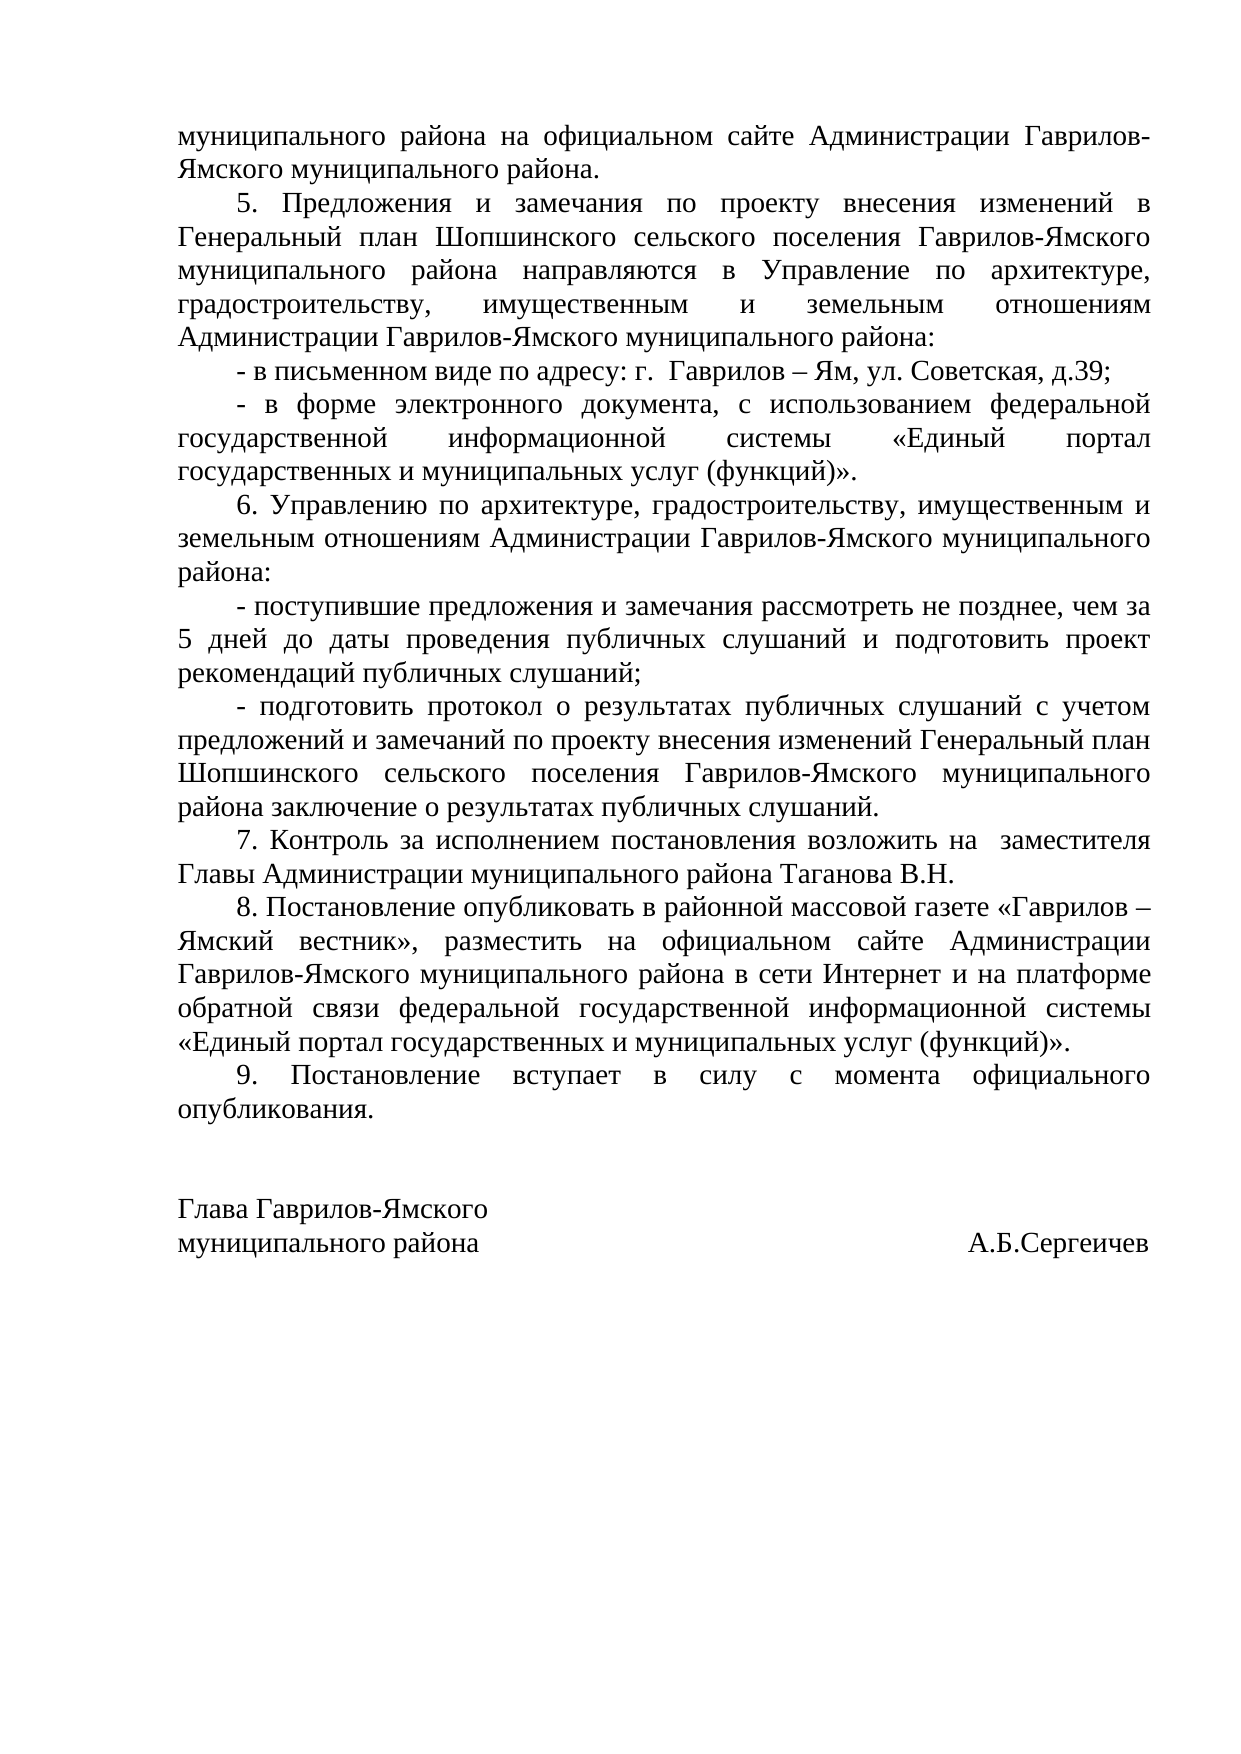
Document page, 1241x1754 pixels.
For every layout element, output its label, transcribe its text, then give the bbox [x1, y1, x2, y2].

text - подготовить протокол о результатах публичных слушаний с учетом предложений и замечаний по проекту внесения изменений Генеральный план Шопшинского сельского поселения Гаврилов-Ямского муниципального района заключение о результатах публичных слушаний. [177, 688, 1152, 822]
text 7. Контроль за исполнением постановления возложить на заместителя Главы Администрации муниципального района Таганова В.Н. [177, 822, 1152, 889]
text - в письменном виде по адресу: г. Гаврилов – Ям, ул. Советская, д.39; [177, 353, 1152, 386]
text 6. Управлению по архитектуре, градостроительству, имущественным и земельным отношениям Администрации Гаврилов-Ямского муниципального района: [177, 487, 1152, 588]
text - поступившие предложения и замечания рассмотреть не позднее, чем за 5 дней до даты проведения публичных слушаний и подготовить проект рекомендаций публичных слушаний; [177, 588, 1152, 688]
text 9. Постановление вступает в силу с момента официального опубликования. [177, 1057, 1152, 1124]
text Глава Гаврилов-Ямского [177, 1191, 1152, 1225]
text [177, 118, 1152, 185]
text - в форме электронного документа, с использованием федеральной государственной информационной системы «Единый портал государственных и муниципальных услуг (функций)». [177, 386, 1152, 487]
text 8. Постановление опубликовать в районной массовой газете «Гаврилов – Ямский вестник», разместить на официальном сайте Администрации Гаврилов-Ямского муниципального района в сети Интернет и на платформе обратной связи федеральной государственной информационной системы «Единый портал государственных и муниципальных услуг (функций)». [177, 889, 1152, 1057]
text 5. Предложения и замечания по проекту внесения изменений в Генеральный план Шопшинского сельского поселения Гаврилов-Ямского муниципального района направляются в Управление по архитектуре, градостроительству, имущественным и земельным отношениям Администрации Гаврилов-Ямского муниципального района: [177, 185, 1152, 353]
text муниципального района А.Б.Сергеичев [177, 1225, 1152, 1258]
